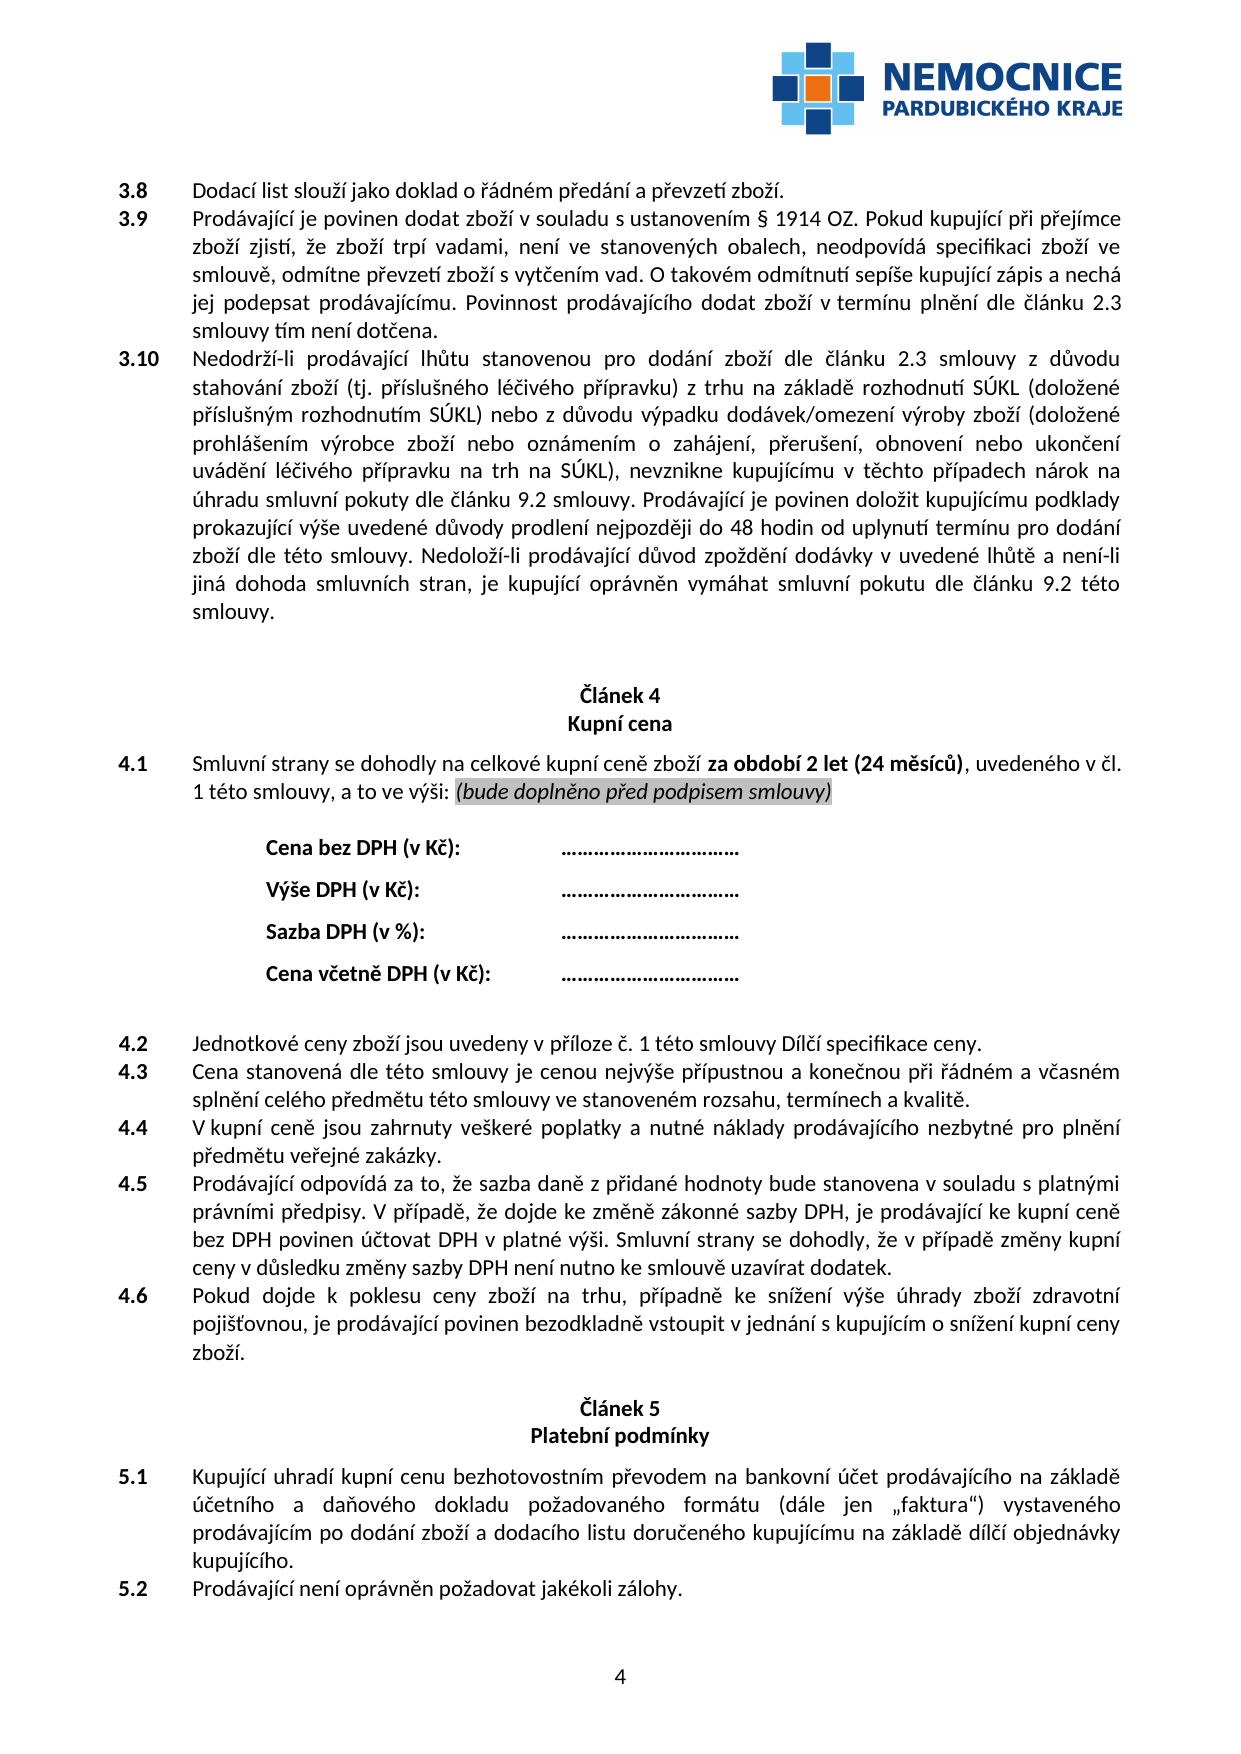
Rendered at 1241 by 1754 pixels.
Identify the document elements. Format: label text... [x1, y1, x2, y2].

text 3.8 Dodací list slouží jako doklad o řádném předání a převzetí zboží. [118, 176, 1122, 204]
text 4.5 Prodávající odpovídá za to, že sazba daně z přidané hodnoty bude stanovena v souladu s platnými právními předpisy. V případě, že dojde ke změně zákonné sazby DPH, je prodávající ke kupní ceně bez DPH povinen účtovat DPH v platné výši. Smluvní strany se dohodly, že v případě změny kupní ceny v důsledku změny sazby DPH není nutno ke smlouvě uzavírat dodatek. [118, 1169, 1122, 1282]
text Cena včetně DPH (v Kč): …………………………… [118, 959, 1122, 987]
picture [771, 41, 1123, 136]
text 4.6 Pokud dojde k poklesu ceny zboží na trhu, případně ke snížení výše úhrady zboží zdravotní pojišťovnou, je prodávající povinen bezodkladně vstoupit v jednání s kupujícím o snížení kupní ceny zboží. [118, 1282, 1122, 1366]
text Sazba DPH (v %): …………………………… [118, 917, 1122, 945]
text Výše DPH (v Kč): …………………………… [118, 875, 1122, 903]
text 5.1 Kupující uhradí kupní cenu bezhotovostním převodem na bankovní účet prodávajícího na základě účetního a daňového dokladu požadovaného formátu (dále jen „faktura“) vystaveného prodávajícím po dodání zboží a dodacího listu doručeného kupujícímu na základě dílčí objednávky kupujícího. [118, 1462, 1122, 1574]
text 3.10 Nedodrží-li prodávající lhůtu stanovenou pro dodání zboží dle článku 2.3 smlouvy z důvodu stahování zboží (tj. příslušného léčivého přípravku) z trhu na základě rozhodnutí SÚKL (doložené příslušným rozhodnutím SÚKL) nebo z důvodu výpadku dodávek/omezení výroby zboží (doložené prohlášením výrobce zboží nebo oznámením o zahájení, přerušení, obnovení nebo ukončení uvádění léčivého přípravku na trh na SÚKL), nevznikne kupujícímu v těchto případech nárok na úhradu smluvní pokuty dle článku 9.2 smlouvy. Prodávající je povinen doložit kupujícímu podklady prokazující výše uvedené důvody prodlení nejpozději do 48 hodin od uplynutí termínu pro dodání zboží dle této smlouvy. Nedoloží-li prodávající důvod zpoždění dodávky v uvedené lhůtě a není-li jiná dohoda smluvních stran, je kupující oprávněn vymáhat smluvní pokutu dle článku 9.2 této smlouvy. [118, 344, 1122, 625]
text 4.2 Jednotkové ceny zboží jsou uvedeny v příloze č. 1 této smlouvy Dílčí specifikace ceny. [118, 1029, 1122, 1057]
text 3.9 Prodávající je povinen dodat zboží v souladu s ustanovením § 1914 OZ. Pokud kupující při přejímce zboží zjistí, že zboží trpí vadami, není ve stanovených obalech, neodpovídá specifikaci zboží ve smlouvě, odmítne převzetí zboží s vytčením vad. O takovém odmítnutí sepíše kupující zápis a nechá jej podepsat prodávajícímu. Povinnost prodávajícího dodat zboží v termínu plnění dle článku 2.3 smlouvy tím není dotčena. [118, 204, 1122, 344]
text Kupní cena [118, 709, 1122, 737]
text 5.2 Prodávající není oprávněn požadovat jakékoli zálohy. [118, 1574, 1122, 1602]
text Cena bez DPH (v Kč): …………………………… [118, 833, 1122, 861]
text 4.4 V kupní ceně jsou zahrnuty veškeré poplatky a nutné náklady prodávajícího nezbytné pro plnění předmětu veřejné zakázky. [118, 1113, 1122, 1169]
text Článek 5 [118, 1394, 1122, 1422]
text Platební podmínky [118, 1422, 1122, 1450]
text 4.1 Smluvní strany se dohodly na celkové kupní ceně zboží za období 2 let (24 měsíců), uvedeného v čl. 1 této smlouvy, a to ve výši: (bude doplněno před podpisem smlouvy) [118, 749, 1122, 805]
text Článek 4 [118, 681, 1122, 709]
text 4.3 Cena stanovená dle této smlouvy je cenou nejvýše přípustnou a konečnou při řádném a včasném splnění celého předmětu této smlouvy ve stanoveném rozsahu, termínech a kvalitě. [118, 1057, 1122, 1113]
